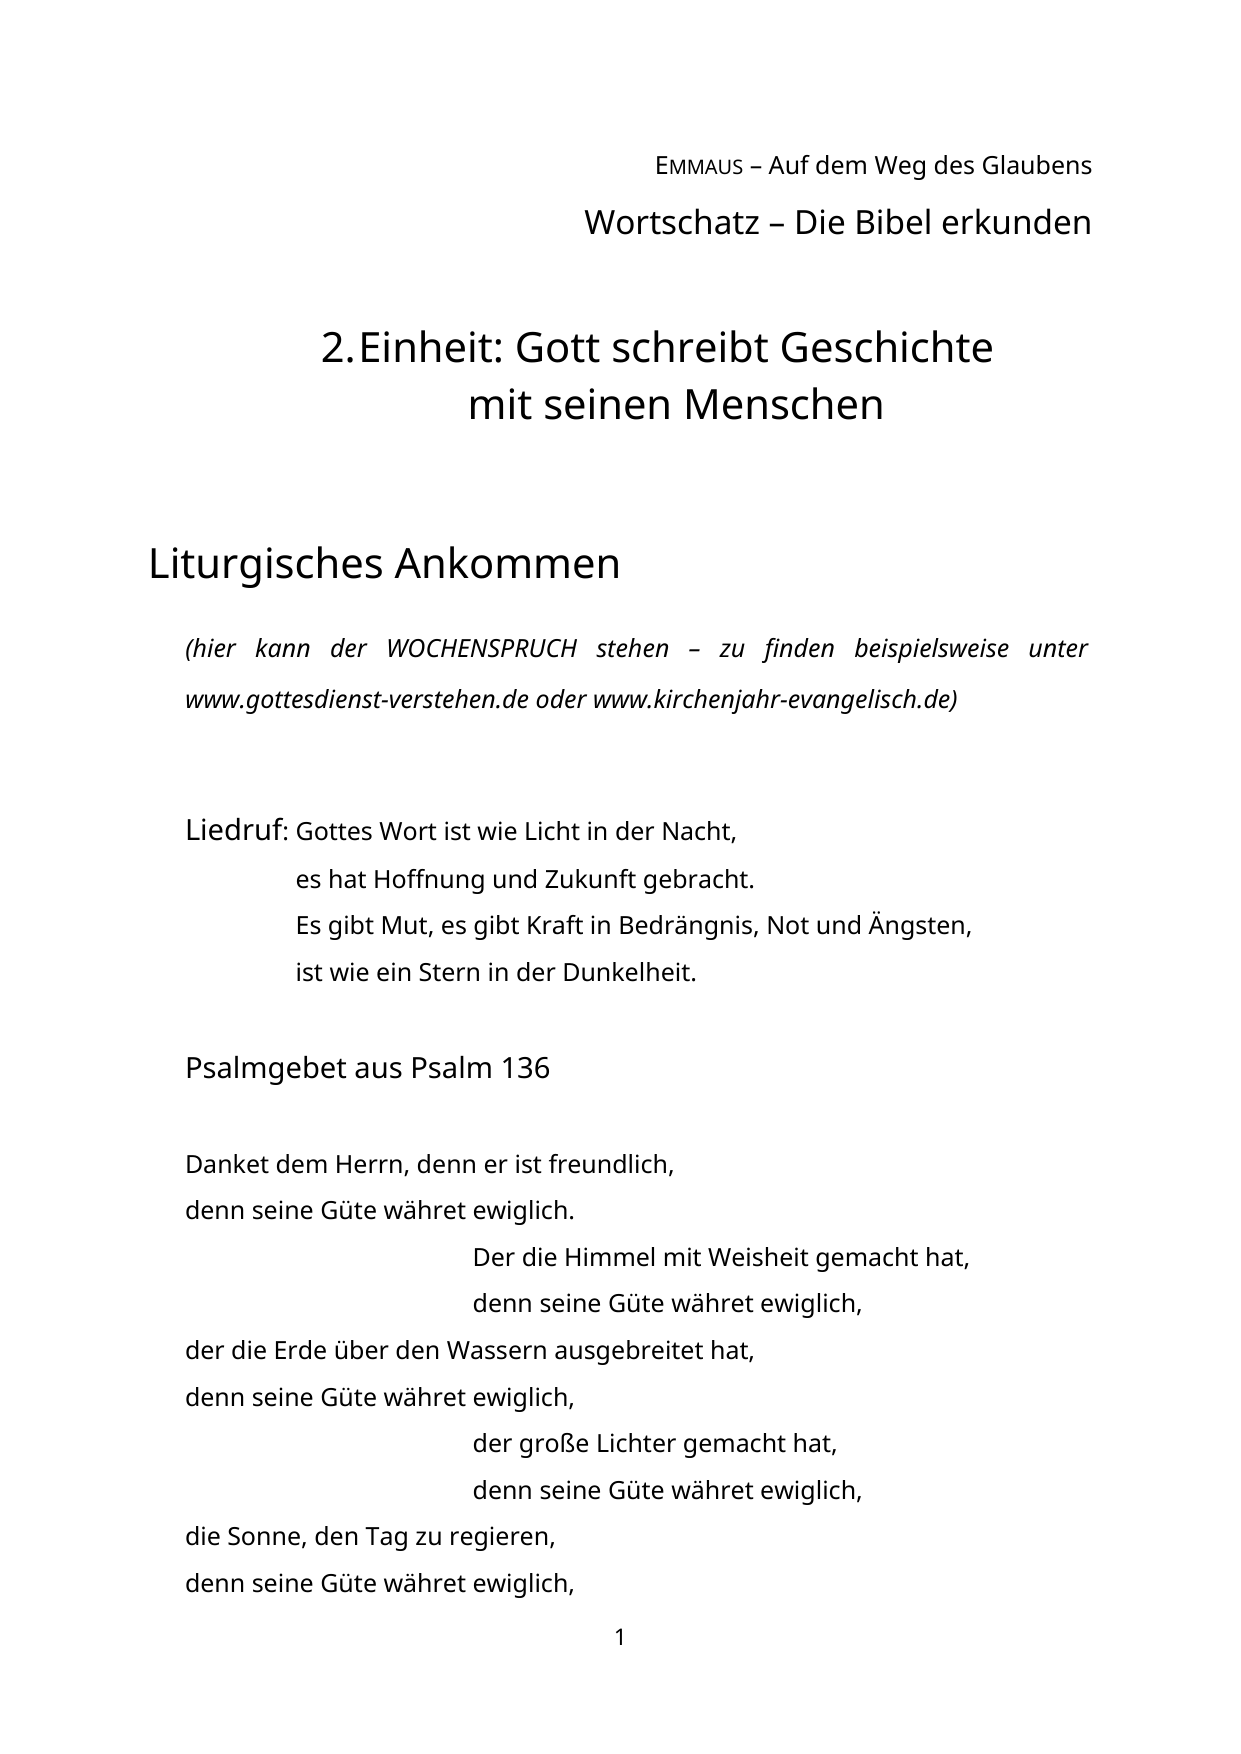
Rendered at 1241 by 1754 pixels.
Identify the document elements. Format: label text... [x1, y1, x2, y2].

text denn seine Güte währet ewiglich, [185, 1472, 1093, 1506]
text denn seine Güte währet ewiglich. [185, 1193, 1093, 1227]
text Liedruf: Gottes Wort ist wie Licht in der Nacht, [185, 809, 1093, 849]
text die Sonne, den Tag zu regieren, [185, 1519, 1093, 1553]
text Es gibt Mut, es gibt Kraft in Bedrängnis, Not und Ängsten, [185, 908, 1093, 942]
text Wortschatz – Die Bibel erkunden [148, 199, 1093, 244]
text Liturgisches Ankommen [148, 533, 1093, 590]
text Der die Himmel mit Weisheit gemacht hat, [185, 1239, 1093, 1273]
text ist wie ein Stern in der Dunkelheit. [185, 954, 1093, 988]
text der die Erde über den Wassern ausgebreitet hat, [185, 1333, 1093, 1367]
text (hier kann der WOCHENSPRUCH stehen – zu finden beispielsweise unter www.gottesdienst-verstehen.de oder www.kirchenjahr-evangelisch.de) [185, 631, 1093, 716]
list Einheit: Gott schreibt Geschichte [222, 318, 1093, 374]
text der große Lichter gemacht hat, [185, 1426, 1093, 1460]
text es hat Hoffnung und Zukunft gebracht. [185, 861, 1093, 895]
text Psalmgebet aus Psalm 136 [185, 1048, 1093, 1087]
text denn seine Güte währet ewiglich, [185, 1565, 1093, 1599]
text denn seine Güte währet ewiglich, [185, 1379, 1093, 1413]
text Danket dem Herrn, denn er ist freundlich, [185, 1146, 1093, 1180]
list mit seinen Menschen [260, 374, 1093, 431]
text denn seine Güte währet ewiglich, [185, 1286, 1093, 1320]
text Emmaus – Auf dem Weg des Glaubens [148, 148, 1093, 182]
